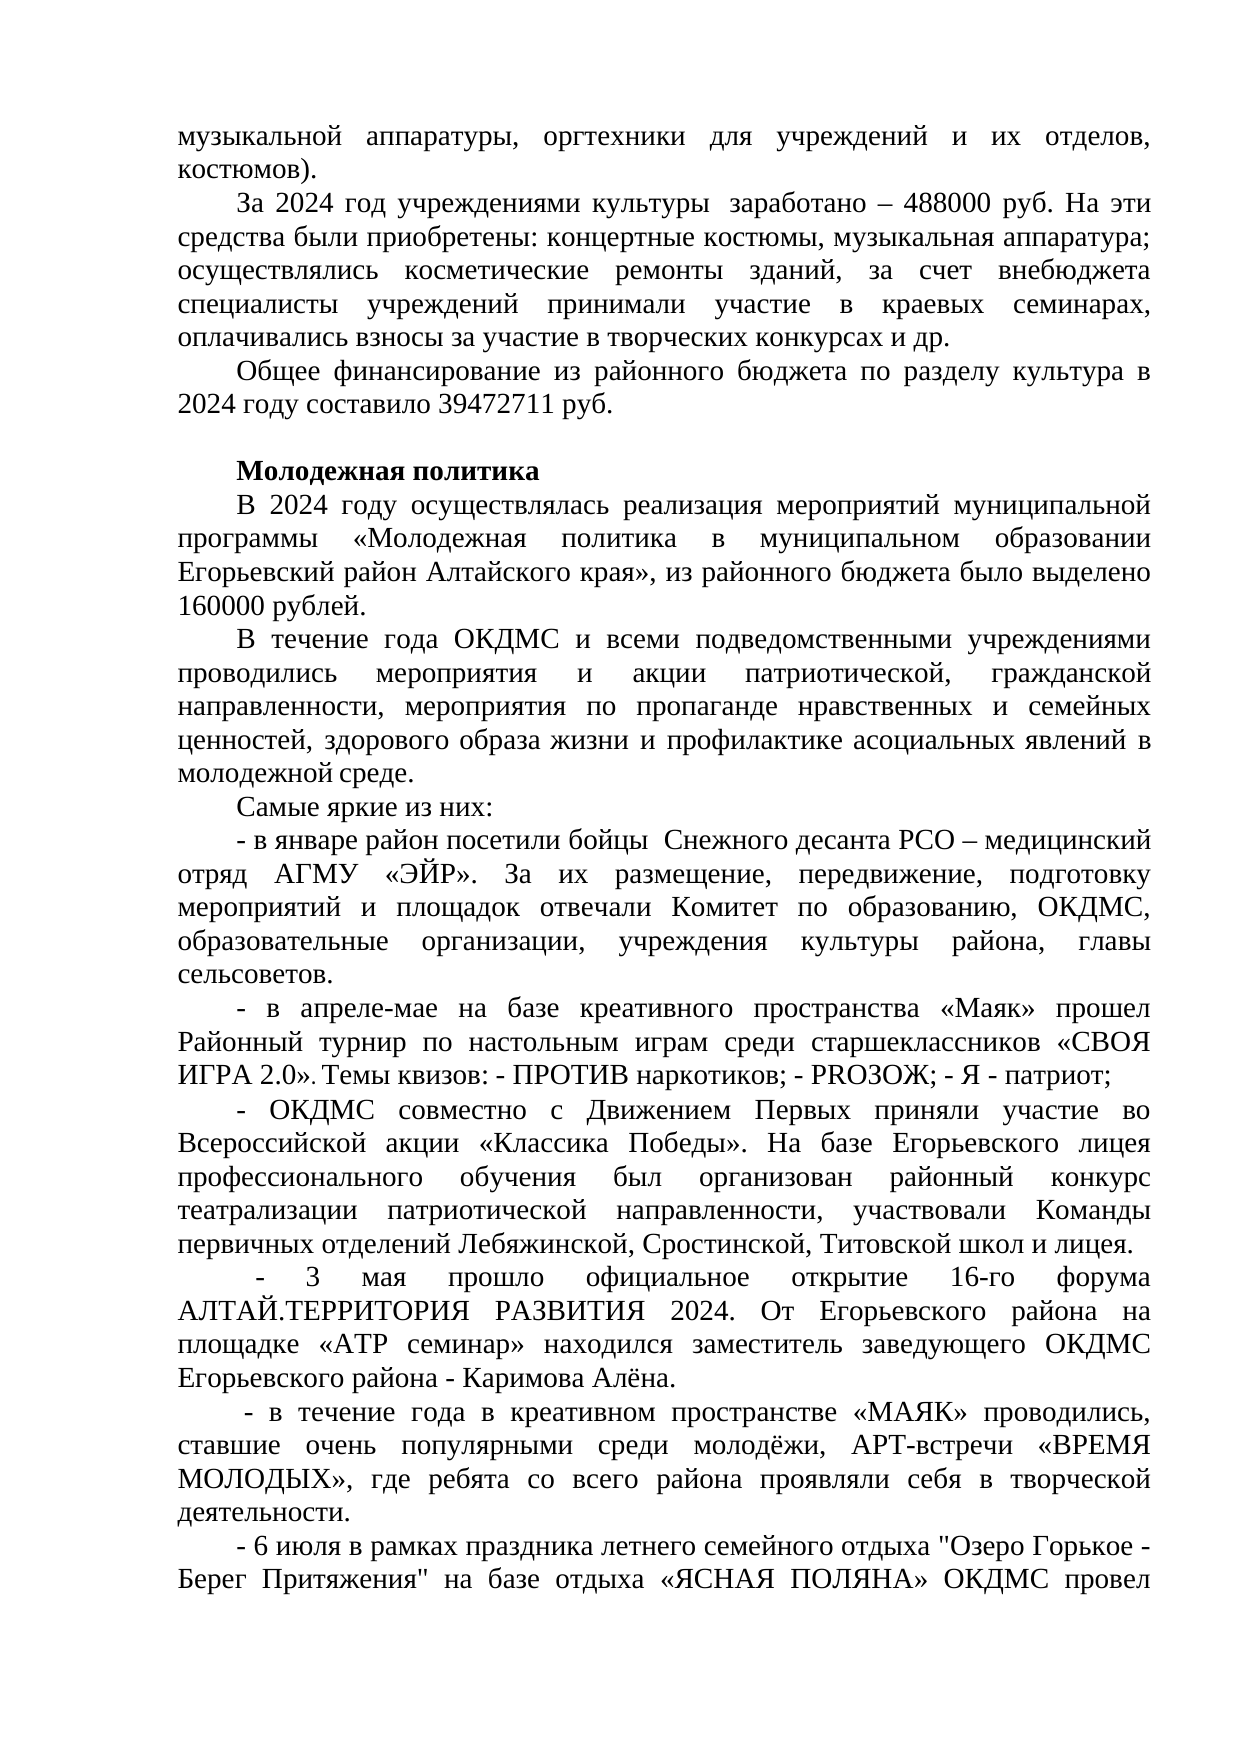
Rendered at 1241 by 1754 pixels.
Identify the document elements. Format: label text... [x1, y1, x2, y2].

text - 3 мая прошло официальное открытие 16-го форума АЛТАЙ.ТЕРРИТОРИЯ РАЗВИТИЯ 2024. От Егорьевского района на площадке «АТР семинар» находился заместитель заведующего ОКДМС Егорьевского района - Каримова Алёна. [177, 1259, 1152, 1394]
text За 2024 год учреждениями культуры заработано – 488000 руб. На эти средства были приобретены: концертные костюмы, музыкальная аппаратура; осуществлялись косметические ремонты зданий, за счет внебюджета специалисты учреждений принимали участие в краевых семинарах, оплачивались взносы за участие в творческих конкурсах и др. [177, 185, 1152, 353]
text - в апреле-мае на базе креативного пространства «Маяк» прошел Районный турнир по настольным играм среди старшеклассников «СВОЯ ИГРА 2.0». Темы квизов: - ПРОТИВ наркотиков; - PROЗОЖ; - Я - патриот; [177, 990, 1152, 1092]
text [177, 118, 1152, 185]
text - в январе район посетили бойцы Снежного десанта РСО – медицинский отряд АГМУ «ЭЙР». За их размещение, передвижение, подготовку мероприятий и площадок отвечали Комитет по образованию, ОКДМС, образовательные организации, учреждения культуры района, главы сельсоветов. [177, 822, 1152, 990]
text Молодежная политика [177, 453, 1152, 487]
text В 2024 году осуществлялась реализация мероприятий муниципальной программы «Молодежная политика в муниципальном образовании Егорьевский район Алтайского края», из районного бюджета было выделено 160000 рублей. [177, 487, 1152, 621]
text Самые яркие из них: [177, 789, 1152, 822]
text В течение года ОКДМС и всеми подведомственными учреждениями проводились мероприятия и акции патриотической, гражданской направленности, мероприятия по пропаганде нравственных и семейных ценностей, здорового образа жизни и профилактике асоциальных явлений в молодежной среде. [177, 621, 1152, 789]
text - в течение года в креативном пространстве «МАЯК» проводились, ставшие очень популярными среди молодёжи, АРТ-встречи «ВРЕМЯ МОЛОДЫХ», где ребята со всего района проявляли себя в творческой деятельности. [177, 1394, 1152, 1528]
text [177, 1528, 1152, 1595]
text - ОКДМС совместно с Движением Первых приняли участие во Всероссийской акции «Классика Победы». На базе Егорьевского лицея профессионального обучения был организован районный конкурс театрализации патриотической направленности, участвовали Команды первичных отделений Лебяжинской, Сростинской, Титовской школ и лицея. [177, 1092, 1152, 1259]
text Общее финансирование из районного бюджета по разделу культура в 2024 году составило 39472711 руб. [177, 353, 1152, 420]
